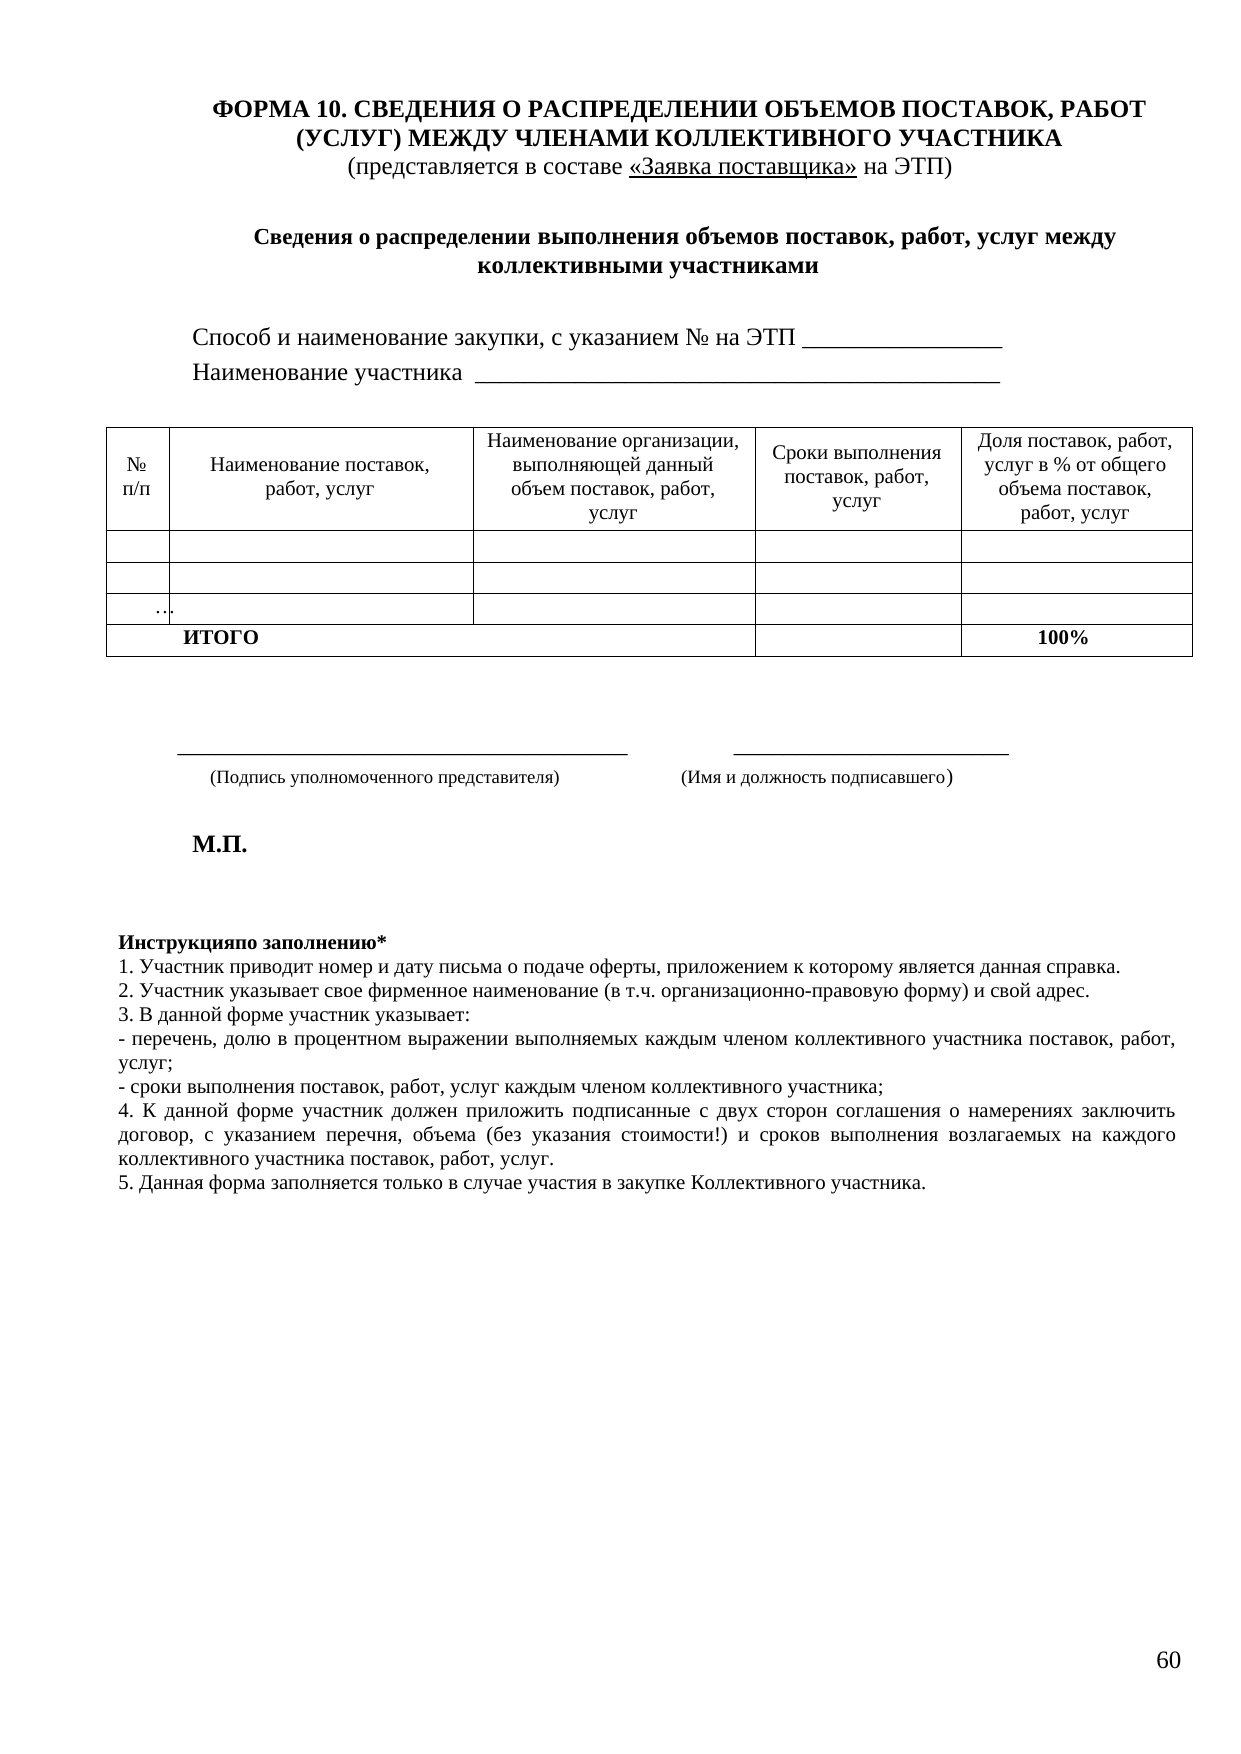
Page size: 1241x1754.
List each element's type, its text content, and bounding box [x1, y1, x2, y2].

text - перечень, долю в процентном выражении выполняемых каждым членом коллективного участника поставок, работ, услуг; [118, 1026, 1178, 1074]
table_cell ИТОГО [107, 625, 755, 656]
table_cell [756, 594, 961, 624]
text Наименование участника __________________________________________ [118, 357, 1178, 385]
table_header Доля поставок, работ, услуг в % от общего объема поставок, работ, услуг [962, 428, 1192, 530]
table_cell [107, 531, 169, 562]
table_cell [962, 594, 1192, 624]
table_cell [170, 594, 473, 624]
table_cell [474, 531, 755, 562]
subtitle ФОРМА 10. Сведения о распределении объемов поставок, работ (услуг) между членами коллективного участника [177, 94, 1181, 151]
table_cell [170, 563, 473, 593]
table_cell [107, 563, 169, 593]
table_cell [756, 531, 961, 562]
table_cell [474, 594, 755, 624]
table_cell [962, 563, 1192, 593]
table_cell 100% [962, 625, 1192, 656]
text (Подпись уполномоченного представителя) (Имя и должность подписавшего) [118, 764, 1178, 788]
text (представляется в составе «Заявка поставщика» на ЭТП) [118, 151, 1181, 180]
text М.П. [118, 829, 1178, 858]
text Сведения о распределении выполнения объемов поставок, работ, услуг между коллективными участниками [118, 221, 1178, 279]
table_cell … [107, 594, 169, 624]
table_header Сроки выполнения поставок, работ, услуг [756, 428, 961, 530]
text Способ и наименование закупки, с указанием № на ЭТП ________________ [118, 322, 1178, 350]
text 5. Данная форма заполняется только в случае участия в закупке Коллективного участника. [118, 1170, 1178, 1194]
text - сроки выполнения поставок, работ, услуг каждым членом коллективного участника; [118, 1074, 1178, 1098]
table_cell [756, 563, 961, 593]
text 4. К данной форме участник должен приложить подписанные с двух сторон соглашения о намерениях заключить договор, с указанием перечня, объема (без указания стоимости!) и сроков выполнения возлагаемых на каждого коллективного участника поставок, работ, услуг. [118, 1098, 1178, 1170]
text 2. Участник указывает свое фирменное наименование (в т.ч. организационно-правовую форму) и свой адрес. [118, 978, 1178, 1002]
table_cell [474, 563, 755, 593]
table_header № п/п [107, 428, 169, 530]
text ____________________________________ ______________________ [118, 729, 1178, 758]
table_header Наименование поставок, работ, услуг [170, 428, 473, 530]
table_cell [756, 625, 961, 656]
table_cell [170, 531, 473, 562]
table_cell [962, 531, 1192, 562]
text Инструкцияпо заполнению* [118, 930, 1178, 954]
table_header Наименование организации, выполняющей данный объем поставок, работ, услуг [474, 428, 755, 530]
text 3. В данной форме участник указывает: [118, 1002, 1178, 1026]
text 1. Участник приводит номер и дату письма о подаче оферты, приложением к которому является данная справка. [118, 954, 1178, 978]
